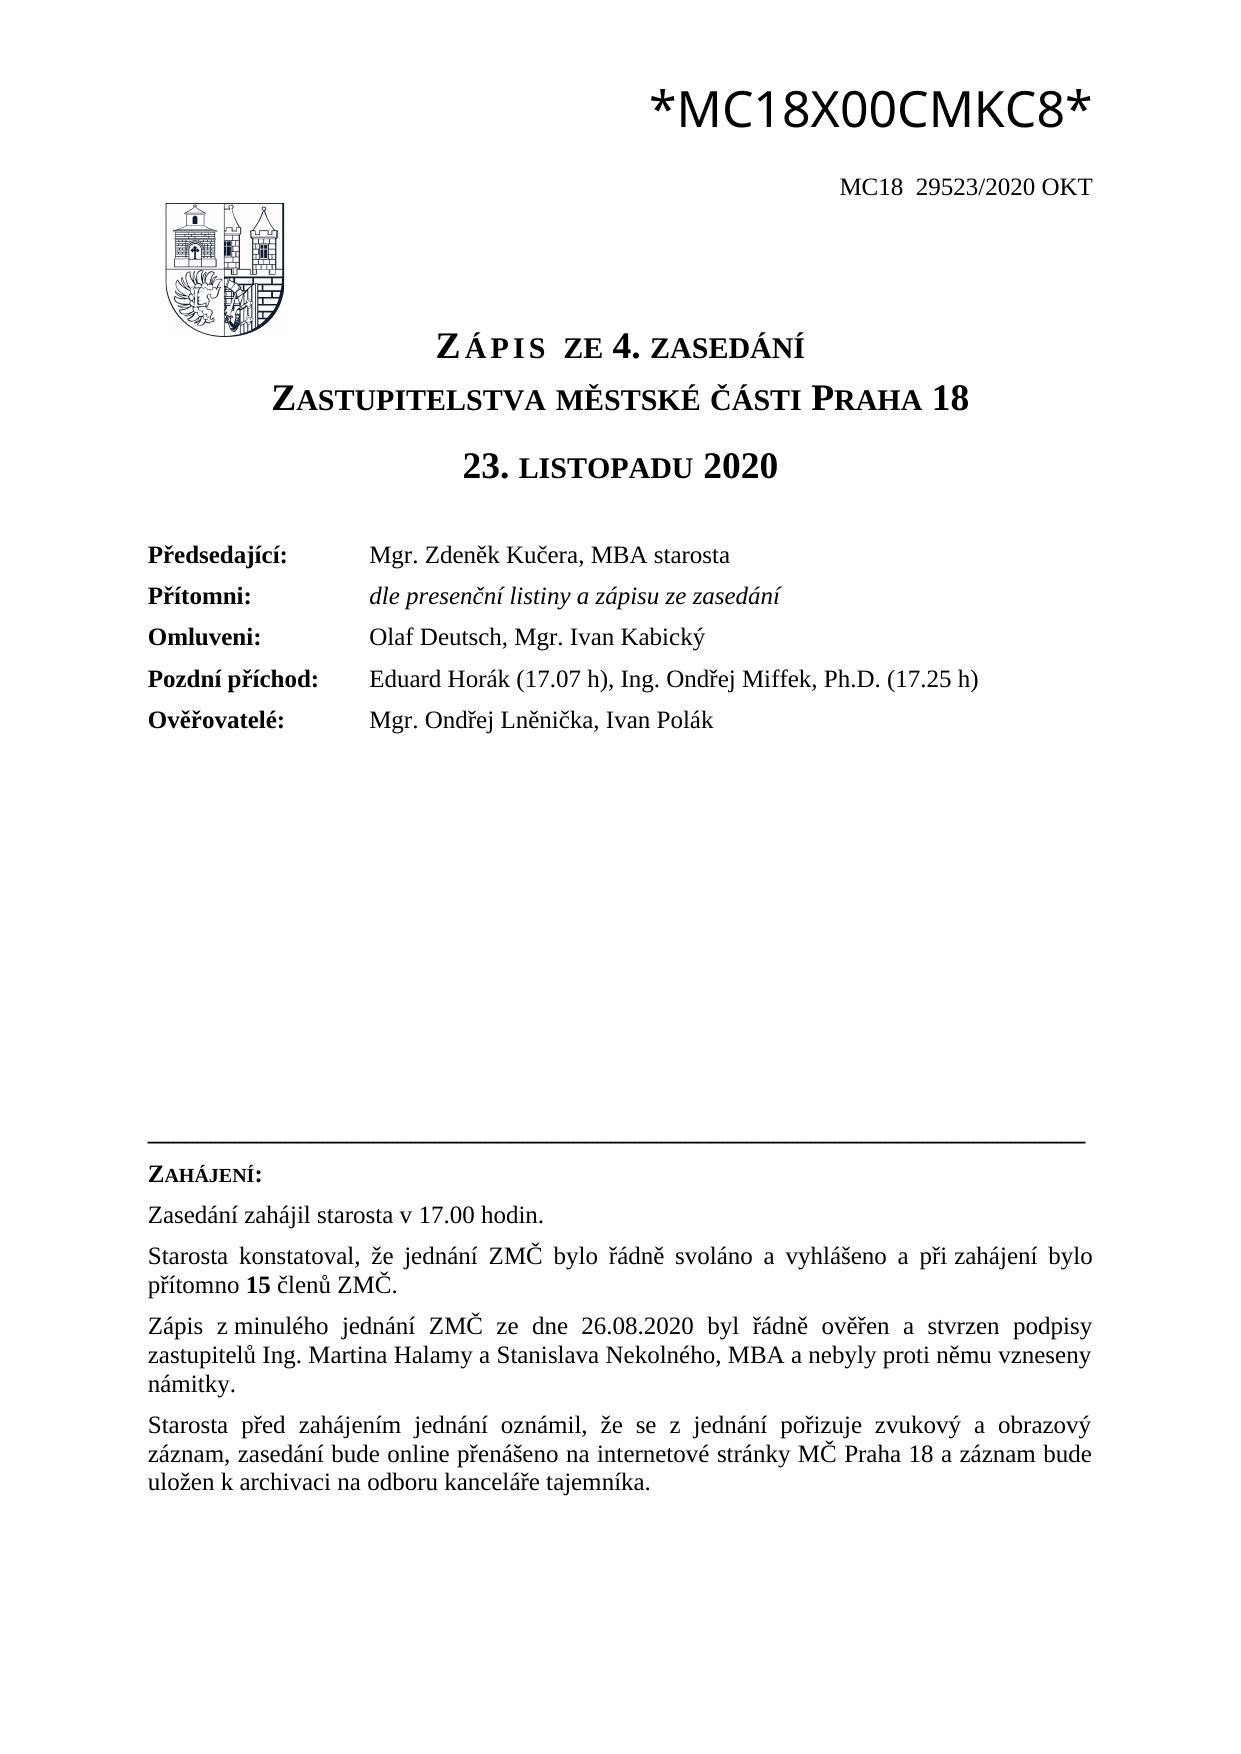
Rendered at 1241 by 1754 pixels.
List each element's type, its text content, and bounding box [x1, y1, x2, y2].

subtitle Zápis ze 4. zasedání [148, 323, 1093, 367]
text Přítomni: dle presenční listiny a zápisu ze zasedání [148, 581, 1093, 610]
text Zápis z minulého jednání ZMČ ze dne 26.08.2020 byl řádně ověřen a stvrzen podpisy zastupitelů Ing. Martina Halamy a Stanislava Nekolného, MBA a nebyly proti němu vzneseny námitky. [148, 1311, 1093, 1397]
subtitle 23. listopadu 2020 [148, 443, 1093, 486]
text Starosta před zahájením jednání oznámil, že se z jednání pořizuje zvukový a obrazový záznam, zasedání bude online přenášeno na internetové stránky MČ Praha 18 a záznam bude uložen k archivaci na odboru kanceláře tajemníka. [148, 1410, 1093, 1496]
picture [165, 203, 285, 337]
text ___________________________________________________________________________ [148, 1117, 1093, 1146]
subtitle Zastupitelstva městské části Praha 18 [148, 375, 1093, 418]
text Starosta konstatoval, že jednání ZMČ bylo řádně svoláno a vyhlášeno a při zahájení bylo přítomno 15 členů ZMČ. [148, 1241, 1093, 1299]
subtitle Zahájení: [148, 1159, 1093, 1187]
text Předsedající: Mgr. Zdeněk Kučera, MBA starosta [148, 540, 1093, 569]
text Ověřovatelé: Mgr. Ondřej Lněnička, Ivan Polák [148, 705, 1093, 734]
text Omluveni: Olaf Deutsch, Mgr. Ivan Kabický [148, 622, 1093, 651]
text Zasedání zahájil starosta v 17.00 hodin. [148, 1200, 1093, 1229]
text Pozdní příchod: Eduard Horák (17.07 h), Ing. Ondřej Miffek, Ph.D. (17.25 h) [148, 664, 1093, 692]
